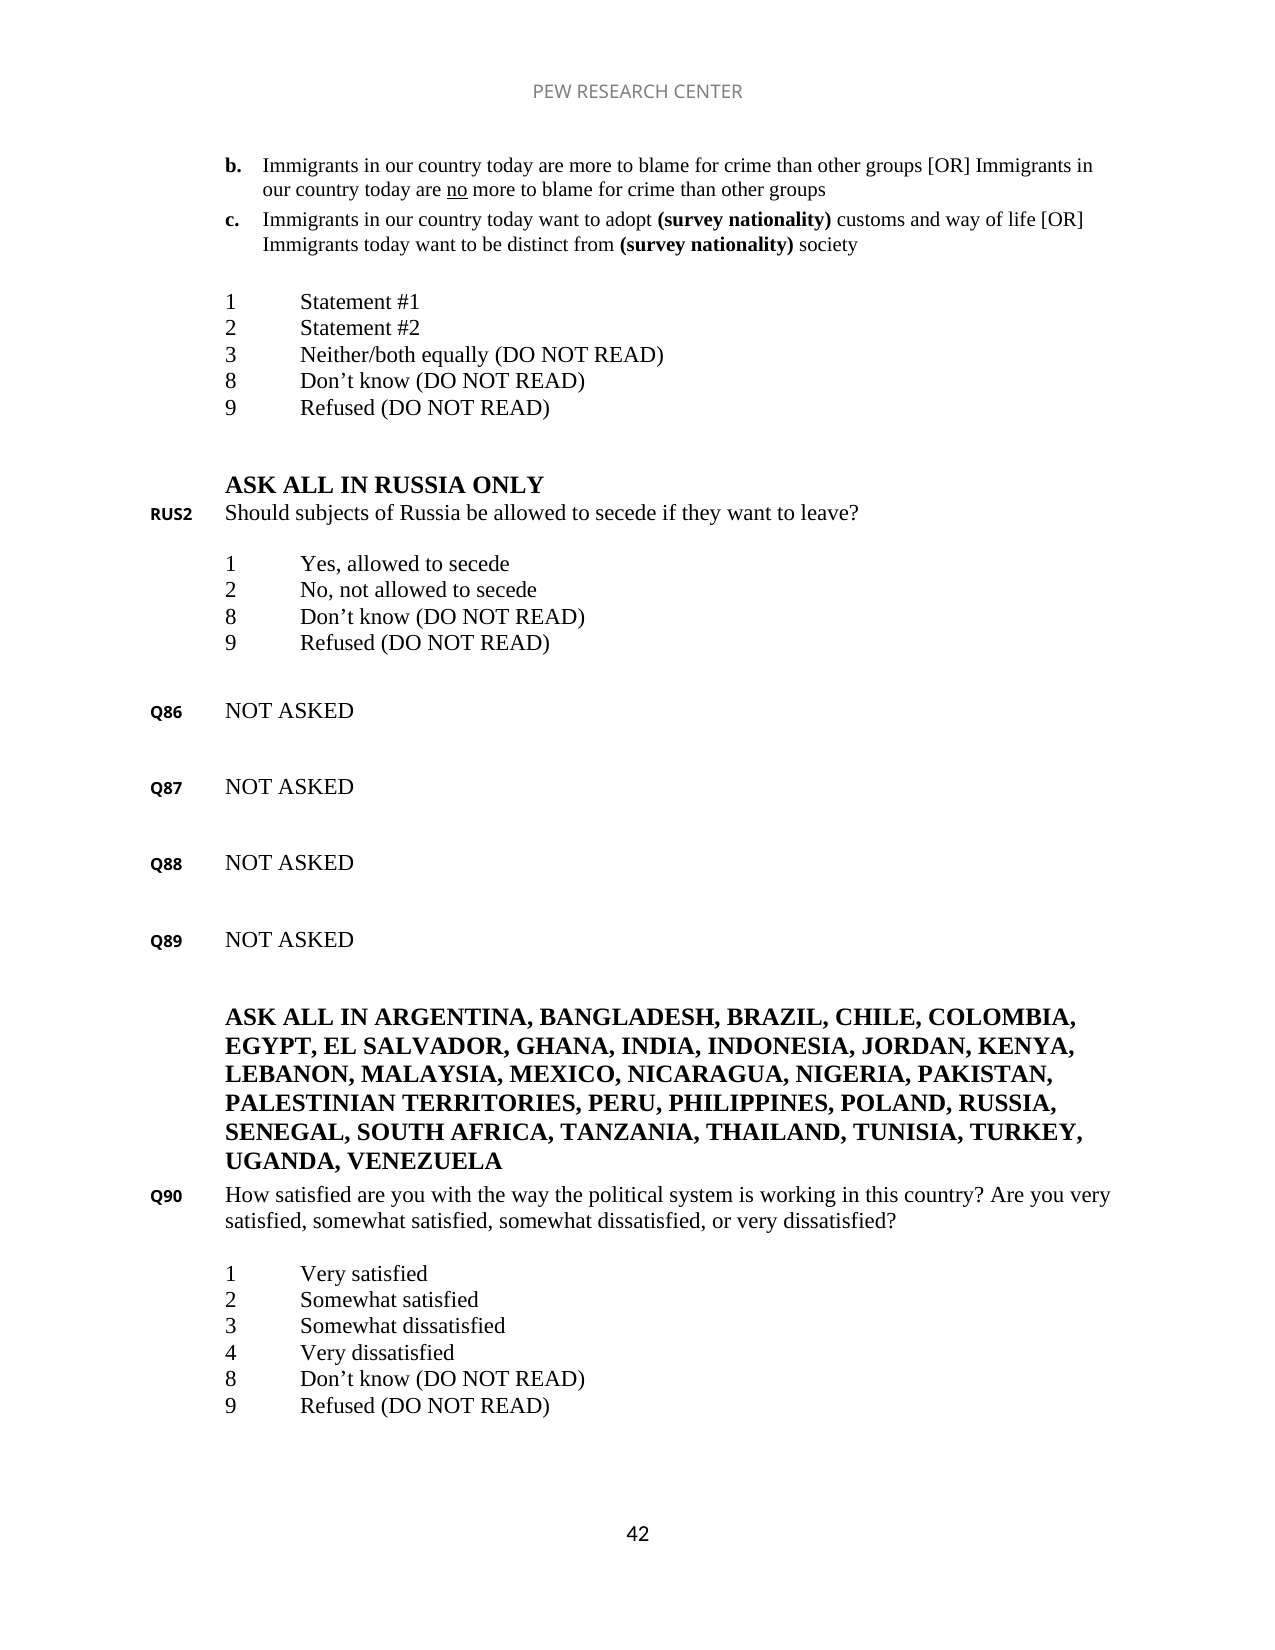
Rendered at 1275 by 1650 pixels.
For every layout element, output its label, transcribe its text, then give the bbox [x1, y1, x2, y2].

text Q87 NOT ASKED [150, 773, 1125, 799]
text RUS2 Should subjects of Russia be allowed to secede if they want to leave? [150, 499, 1125, 525]
text 1 Very satisfied [225, 1260, 1125, 1286]
text 2 Statement #2 [225, 314, 1125, 341]
text c. Immigrants in our country today want to adopt (survey nationality) customs and way of life [OR] Immigrants today want to be distinct from (survey nationality) society [225, 207, 1125, 256]
text 8 Don’t know (DO NOT READ) [225, 603, 1125, 629]
text 9 Refused (DO NOT READ) [225, 629, 1125, 655]
text Q89 NOT ASKED [150, 926, 1125, 952]
text Q90 How satisfied are you with the way the political system is working in this country? Are you very satisfied, somewhat satisfied, somewhat dissatisfied, or very dissatisfied? [150, 1181, 1125, 1233]
text 1 Statement #1 [225, 288, 1125, 314]
text 2 No, not allowed to secede [225, 576, 1125, 603]
text 4 Very dissatisfied [225, 1339, 1125, 1365]
text Q88 NOT ASKED [150, 849, 1125, 876]
text ASK ALL IN ARGENTINA, BANGLADESH, BRAZIL, CHILE, COLOMBIA, EGYPT, EL SALVADOR, GHANA, INDIA, INDONESIA, JORDAN, KENYA, LEBANON, MALAYSIA, MEXICO, NICARAGUA, NIGERIA, PAKISTAN, PALESTINIAN TERRITORIES, PERU, PHILIPPINES, POLAND, RUSSIA, SENEGAL, SOUTH AFRICA, TANZANIA, THAILAND, TUNISIA, TURKEY, UGANDA, VENEZUELA [225, 1002, 1125, 1174]
text ASK ALL IN RUSSIA ONLY [225, 470, 1125, 499]
text Q86 NOT ASKED [150, 697, 1125, 723]
text 9 Refused (DO NOT READ) [225, 1392, 1125, 1418]
text 9 Refused (DO NOT READ) [225, 393, 1125, 420]
text 1 Yes, allowed to secede [225, 550, 1125, 576]
text 8 Don’t know (DO NOT READ) [225, 1365, 1125, 1392]
text 3 Somewhat dissatisfied [225, 1313, 1125, 1339]
text 3 Neither/both equally (DO NOT READ) [225, 341, 1125, 367]
text 8 Don’t know (DO NOT READ) [225, 367, 1125, 393]
text 2 Somewhat satisfied [225, 1286, 1125, 1313]
text b. Immigrants in our country today are more to blame for crime than other groups [OR] Immigrants in our country today are no more to blame for crime than other groups [225, 153, 1125, 201]
